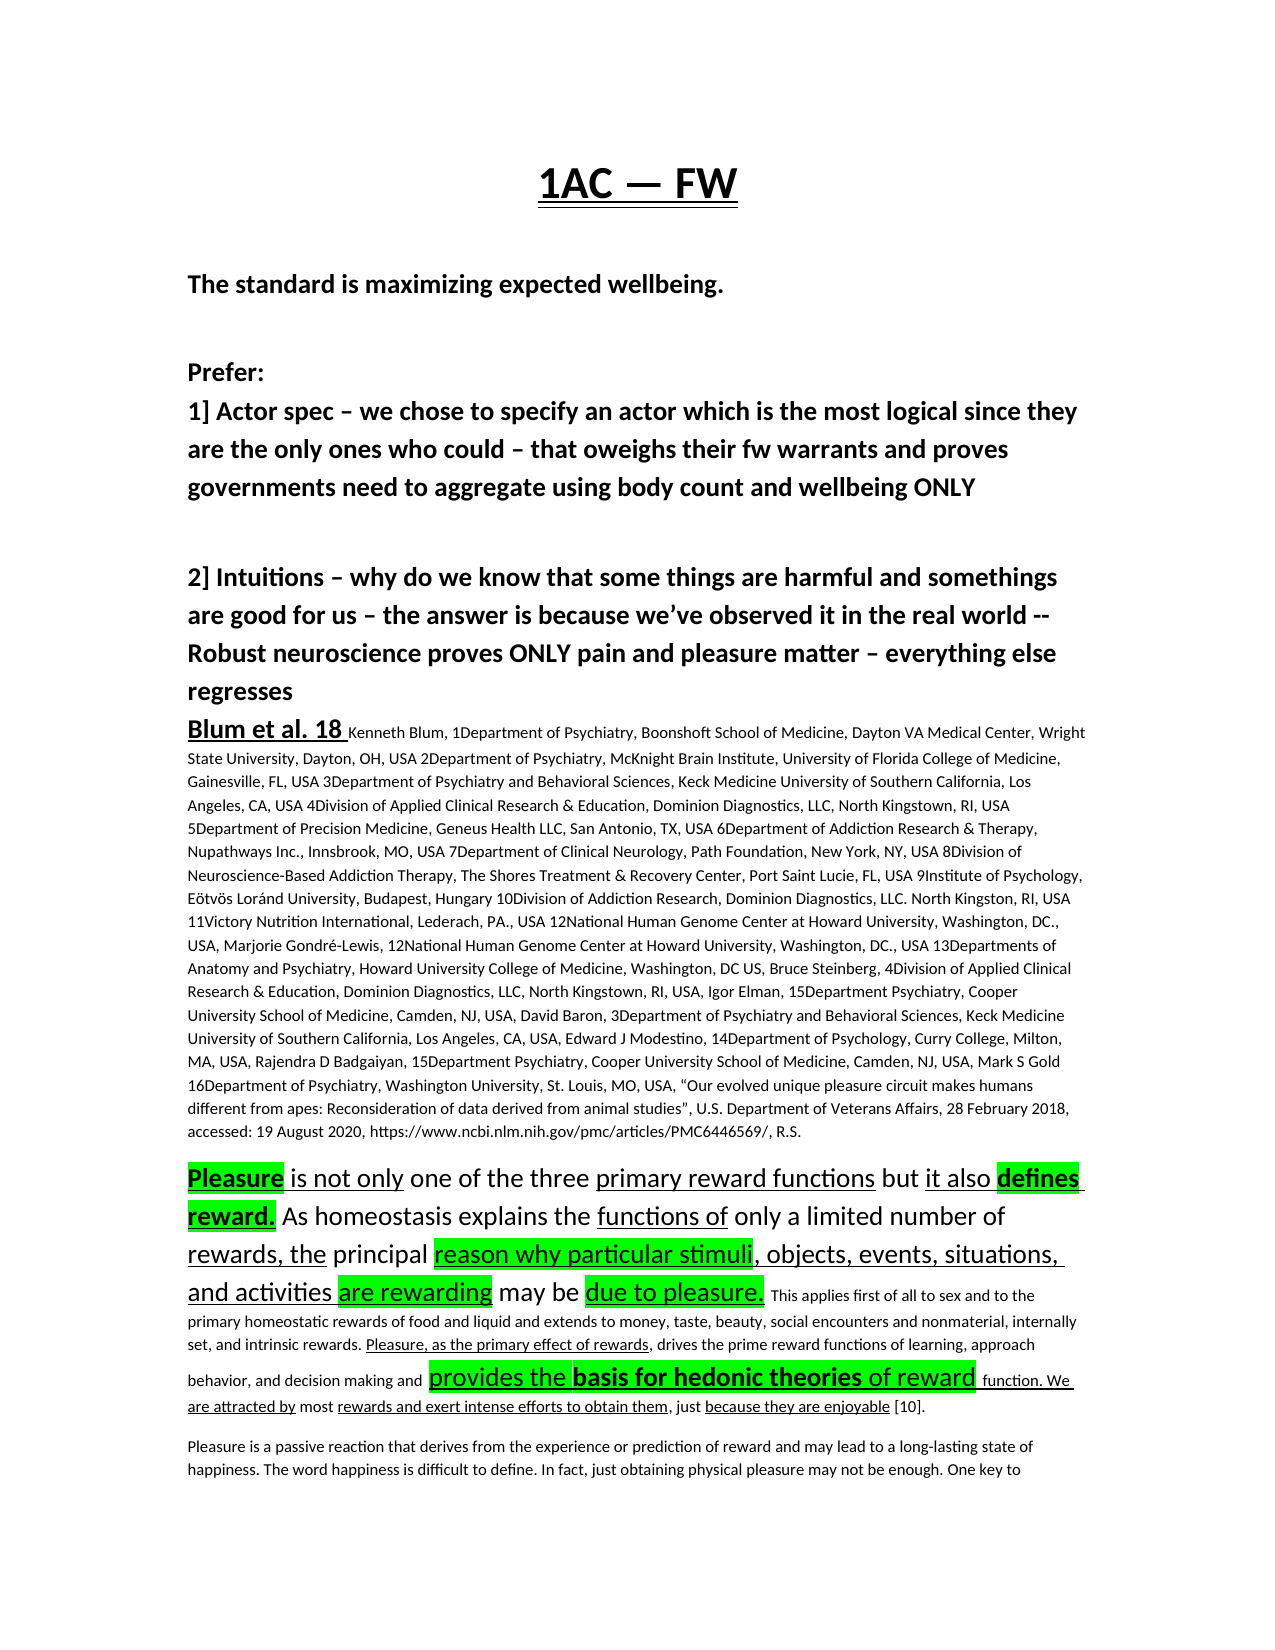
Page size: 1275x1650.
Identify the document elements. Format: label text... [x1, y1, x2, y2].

subtitle Prefer: [187, 355, 1087, 388]
subtitle 1] Actor spec – we chose to specify an actor which is the most logical since they are the only ones who could – that oweighs their fw warrants and proves governments need to aggregate using body count and wellbeing ONLY [187, 394, 1087, 503]
subtitle 1AC — FW [187, 154, 1087, 210]
subtitle The standard is maximizing expected wellbeing. [187, 267, 1087, 300]
text Blum et al. 18 Kenneth Blum, 1Department of Psychiatry, Boonshoft School of Medicine, Dayton VA Medical Center, Wright State University, Dayton, OH, USA 2Department of Psychiatry, McKnight Brain Institute, University of Florida College of Medicine, Gainesville, FL, USA 3Department of Psychiatry and Behavioral Sciences, Keck Medicine University of Southern California, Los Angeles, CA, USA 4Division of Applied Clinical Research & Education, Dominion Diagnostics, LLC, North Kingstown, RI, USA 5Department of Precision Medicine, Geneus Health LLC, San Antonio, TX, USA 6Department of Addiction Research & Therapy, Nupathways Inc., Innsbrook, MO, USA 7Department of Clinical Neurology, Path Foundation, New York, NY, USA 8Division of Neuroscience-Based Addiction Therapy, The Shores Treatment & Recovery Center, Port Saint Lucie, FL, USA 9Institute of Psychology, Eötvös Loránd University, Budapest, Hungary 10Division of Addiction Research, Dominion Diagnostics, LLC. North Kingston, RI, USA 11Victory Nutrition International, Lederach, PA., USA 12National Human Genome Center at Howard University, Washington, DC., USA, Marjorie Gondré-Lewis, 12National Human Genome Center at Howard University, Washington, DC., USA 13Departments of Anatomy and Psychiatry, Howard University College of Medicine, Washington, DC US, Bruce Steinberg, 4Division of Applied Clinical Research & Education, Dominion Diagnostics, LLC, North Kingstown, RI, USA, Igor Elman, 15Department Psychiatry, Cooper University School of Medicine, Camden, NJ, USA, David Baron, 3Department of Psychiatry and Behavioral Sciences, Keck Medicine University of Southern California, Los Angeles, CA, USA, Edward J Modestino, 14Department of Psychology, Curry College, Milton, MA, USA, Rajendra D Badgaiyan, 15Department Psychiatry, Cooper University School of Medicine, Camden, NJ, USA, Mark S Gold 16Department of Psychiatry, Washington University, St. Louis, MO, USA, “Our evolved unique pleasure circuit makes humans different from apes: Reconsideration of data derived from animal studies”, U.S. Department of Veterans Affairs, 28 February 2018, accessed: 19 August 2020, https://www.ncbi.nlm.nih.gov/pmc/articles/PMC6446569/, R.S. [187, 712, 1087, 1142]
subtitle 2] Intuitions – why do we know that some things are harmful and somethings are good for us – the answer is because we’ve observed it in the real world -- Robust neuroscience proves ONLY pain and pleasure matter – everything else regresses [187, 561, 1087, 707]
text Pleasure is not only one of the three primary reward functions but it also defines reward. As homeostasis explains the functions of only a limited number of rewards, the principal reason why particular stimuli, objects, events, situations, and activities are rewarding may be due to pleasure. This applies first of all to sex and to the primary homeostatic rewards of food and liquid and extends to money, taste, beauty, social encounters and nonmaterial, internally set, and intrinsic rewards. Pleasure, as the primary effect of rewards, drives the prime reward functions of learning, approach behavior, and decision making and provides the basis for hedonic theories of reward function. We are attracted by most rewards and exert intense efforts to obtain them, just because they are enjoyable [10]. [187, 1162, 1087, 1416]
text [187, 1436, 1087, 1479]
